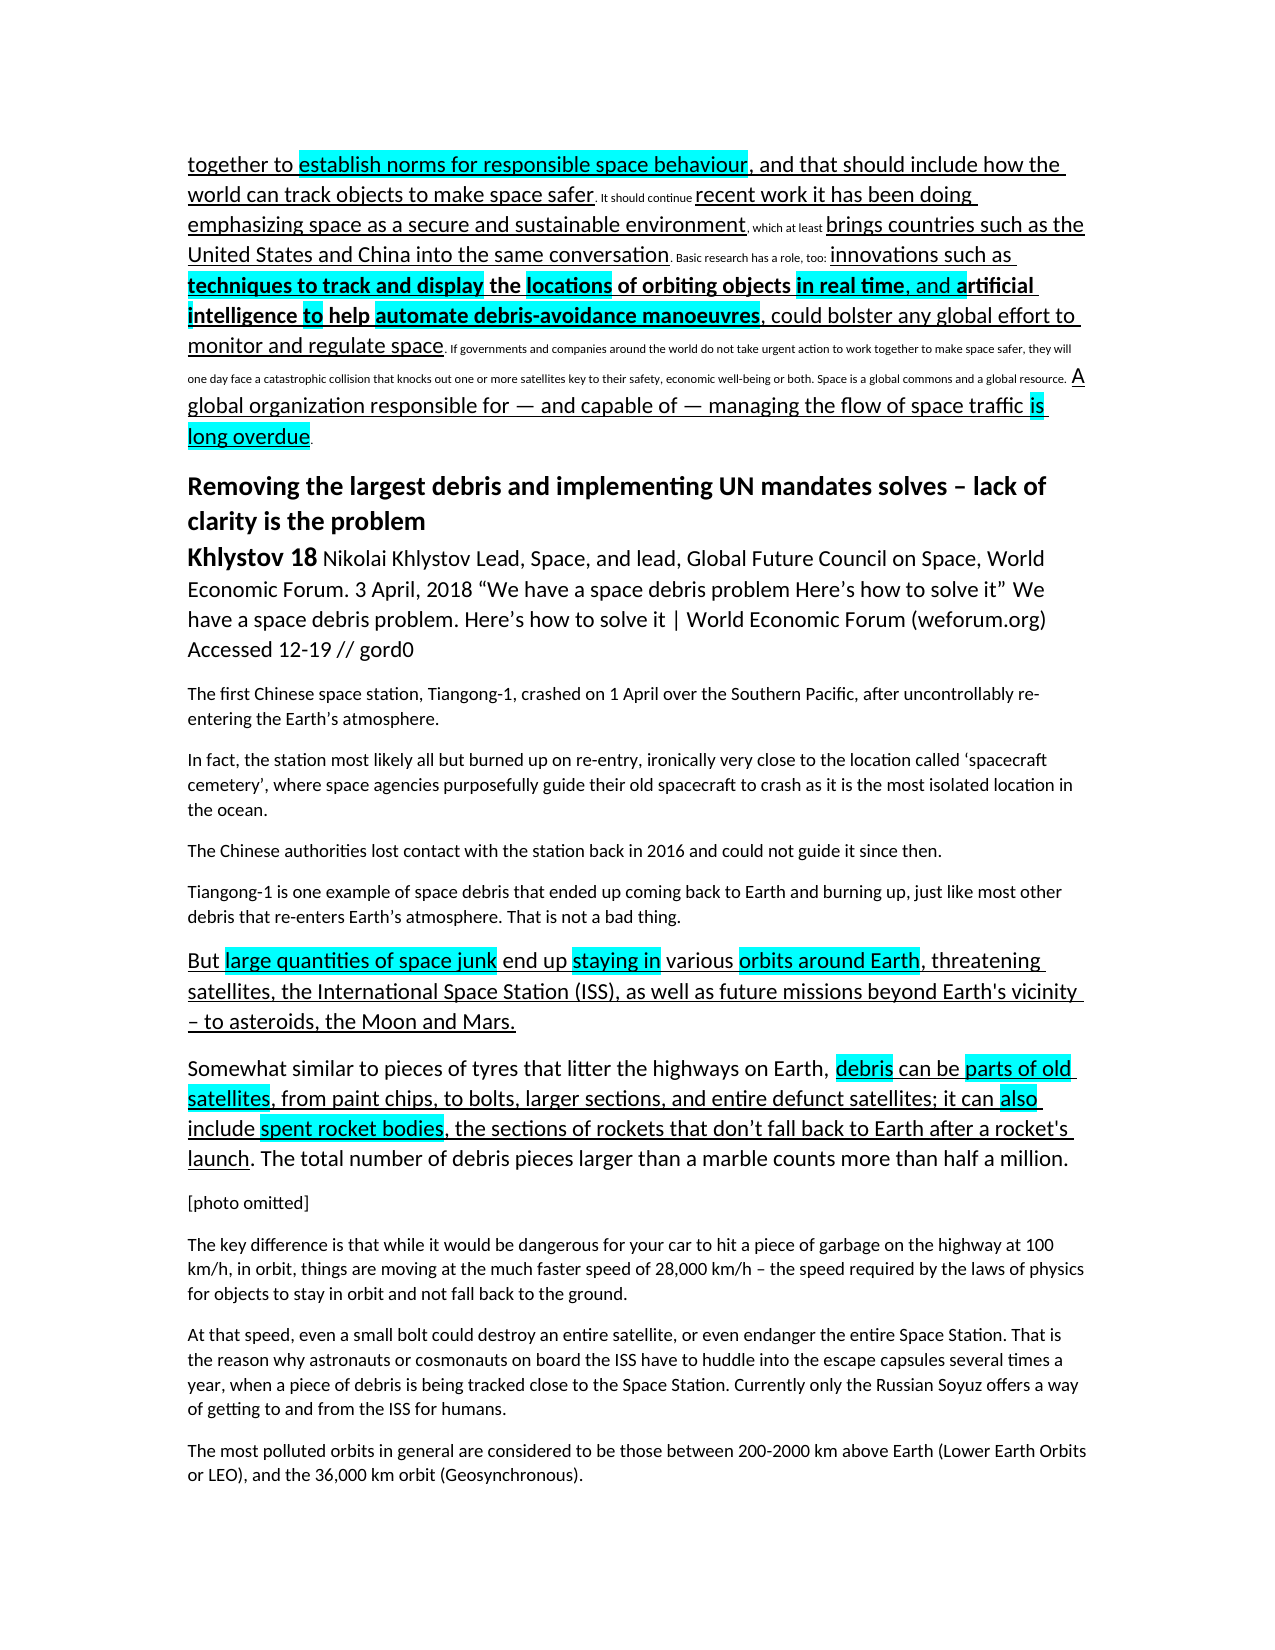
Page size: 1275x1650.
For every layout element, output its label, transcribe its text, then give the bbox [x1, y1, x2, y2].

text Somewhat similar to pieces of tyres that litter the highways on Earth, debris can be parts of old satellites, from paint chips, to bolts, larger sections, and entire defunct satellites; it can also include spent rocket bodies, the sections of rockets that don’t fall back to Earth after a rocket's launch. The total number of debris pieces larger than a marble counts more than half a million. [187, 1054, 1087, 1173]
text In fact, the station most likely all but burned up on re-entry, ironically very close to the location called ‘spacecraft cemetery’, where space agencies purposefully guide their old spacecraft to crash as it is the most isolated location in the ocean. [187, 748, 1087, 821]
text The key difference is that while it would be dangerous for your car to hit a piece of garbage on the highway at 100 km/h, in orbit, things are moving at the much faster speed of 28,000 km/h – the speed required by the laws of physics for objects to stay in orbit and not fall back to the ground. [187, 1233, 1087, 1305]
text Khlystov 18 Nikolai Khlystov Lead, Space, and lead, Global Future Council on Space, World Economic Forum. 3 April, 2018 “We have a space debris problem Here’s how to solve it” We have a space debris problem. Here’s how to solve it | World Economic Forum (weforum.org) Accessed 12-19 // gord0 [187, 540, 1087, 664]
text [photo omitted] [187, 1191, 1087, 1214]
text The most polluted orbits in general are considered to be those between 200-2000 km above Earth (Lower Earth Orbits or LEO), and the 36,000 km orbit (Geosynchronous). [187, 1439, 1087, 1487]
text But large quantities of space junk end up staying in various orbits around Earth, threatening satellites, the International Space Station (ISS), as well as future missions beyond Earth's vicinity – to asteroids, the Moon and Mars. [187, 947, 1087, 1035]
text At that speed, even a small bolt could destroy an entire satellite, or even endanger the entire Space Station. That is the reason why astronauts or cosmonauts on board the ISS have to huddle into the escape capsules several times a year, when a piece of debris is being tracked close to the Space Station. Currently only the Russian Soyuz offers a way of getting to and from the ISS for humans. [187, 1323, 1087, 1421]
text The Chinese authorities lost contact with the station back in 2016 and could not guide it since then. [187, 839, 1087, 862]
text Tiangong-1 is one example of space debris that ended up coming back to Earth and burning up, just like most other debris that re-enters Earth’s atmosphere. That is not a bad thing. [187, 881, 1087, 928]
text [187, 150, 1087, 450]
subtitle Removing the largest debris and implementing UN mandates solves – lack of clarity is the problem [187, 469, 1087, 537]
text The first Chinese space station, Tiangong-1, crashed on 1 April over the Southern Pacific, after uncontrollably re-entering the Earth’s atmosphere. [187, 682, 1087, 730]
